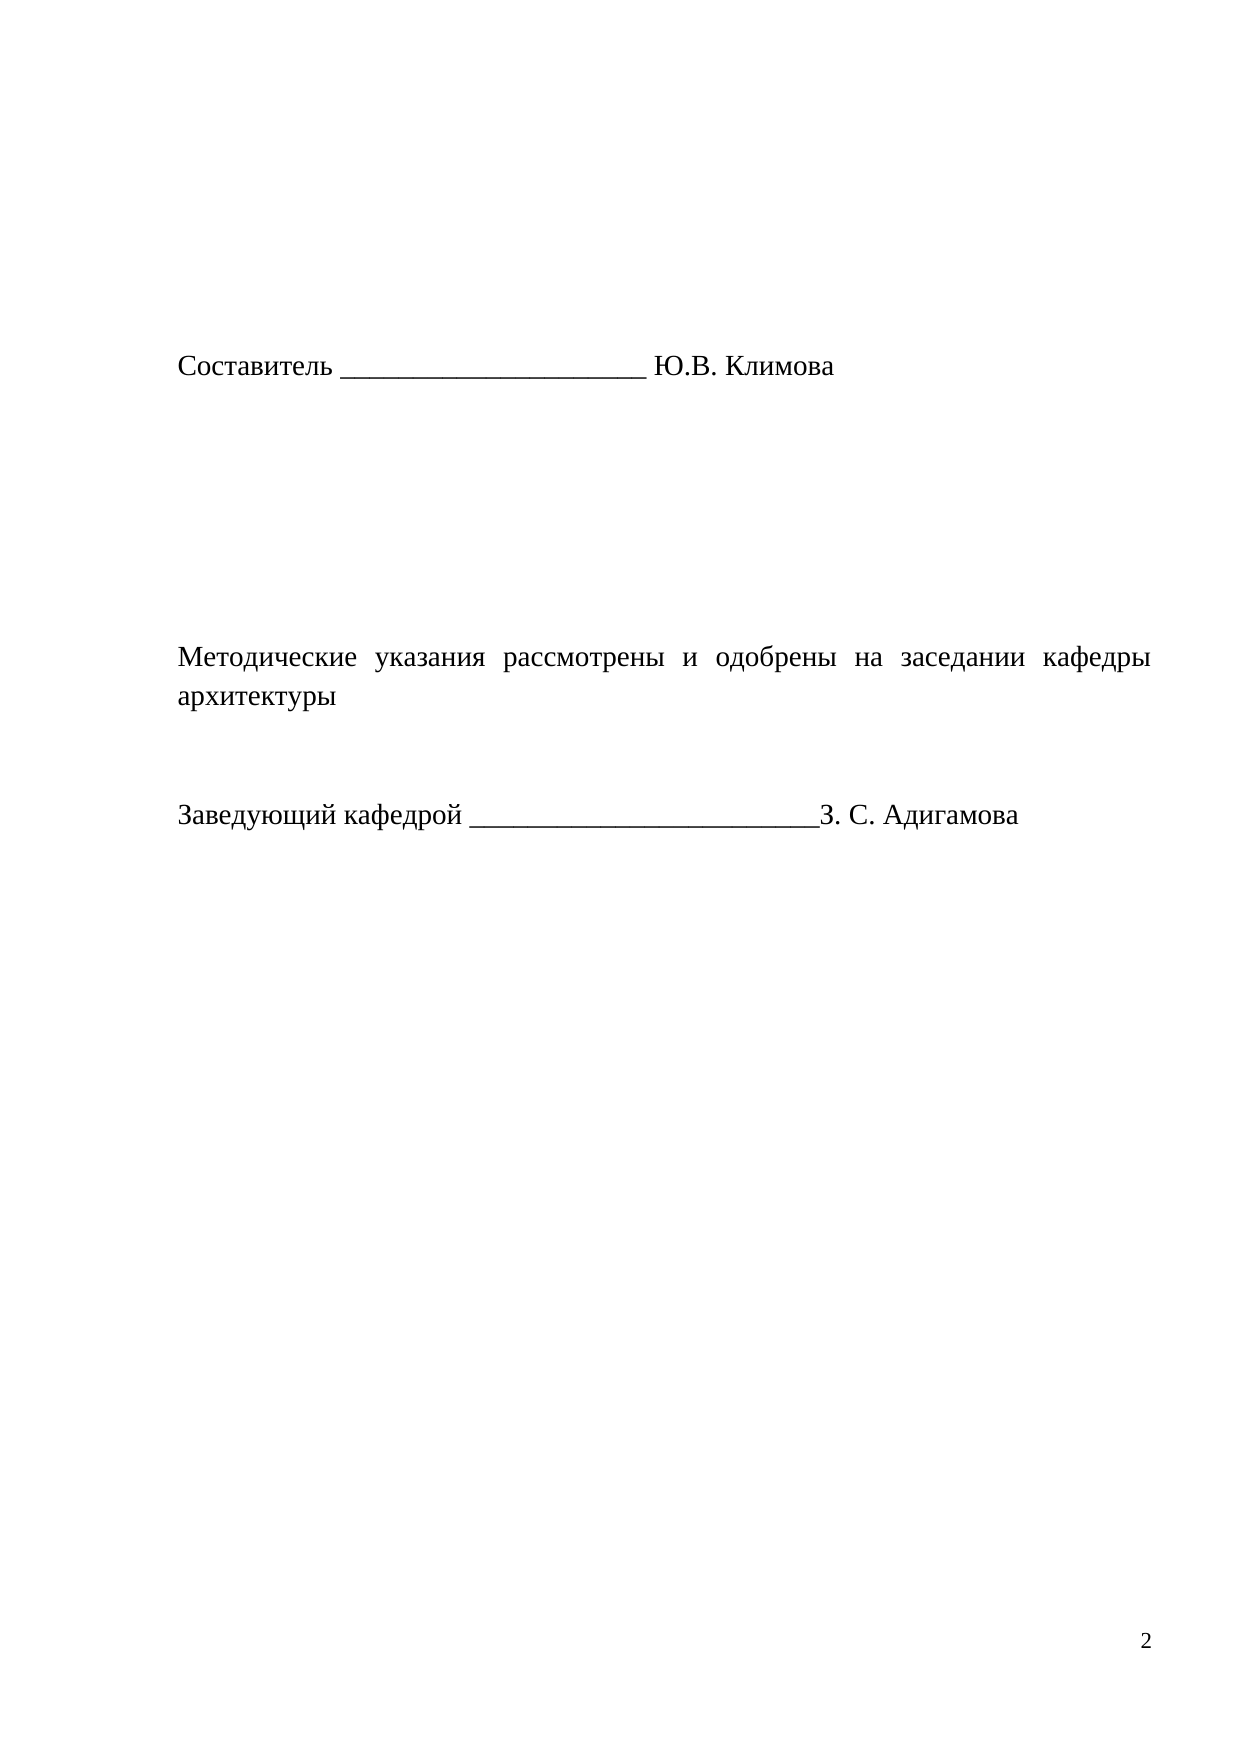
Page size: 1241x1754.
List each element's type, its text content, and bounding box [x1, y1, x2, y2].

text Заведующий кафедрой ________________________З. С. Адигамова [177, 797, 1152, 830]
text Составитель _____________________ Ю.В. Климова [177, 348, 1152, 382]
text Методические указания рассмотрены и одобрены на заседании кафедры архитектуры [177, 639, 1152, 712]
